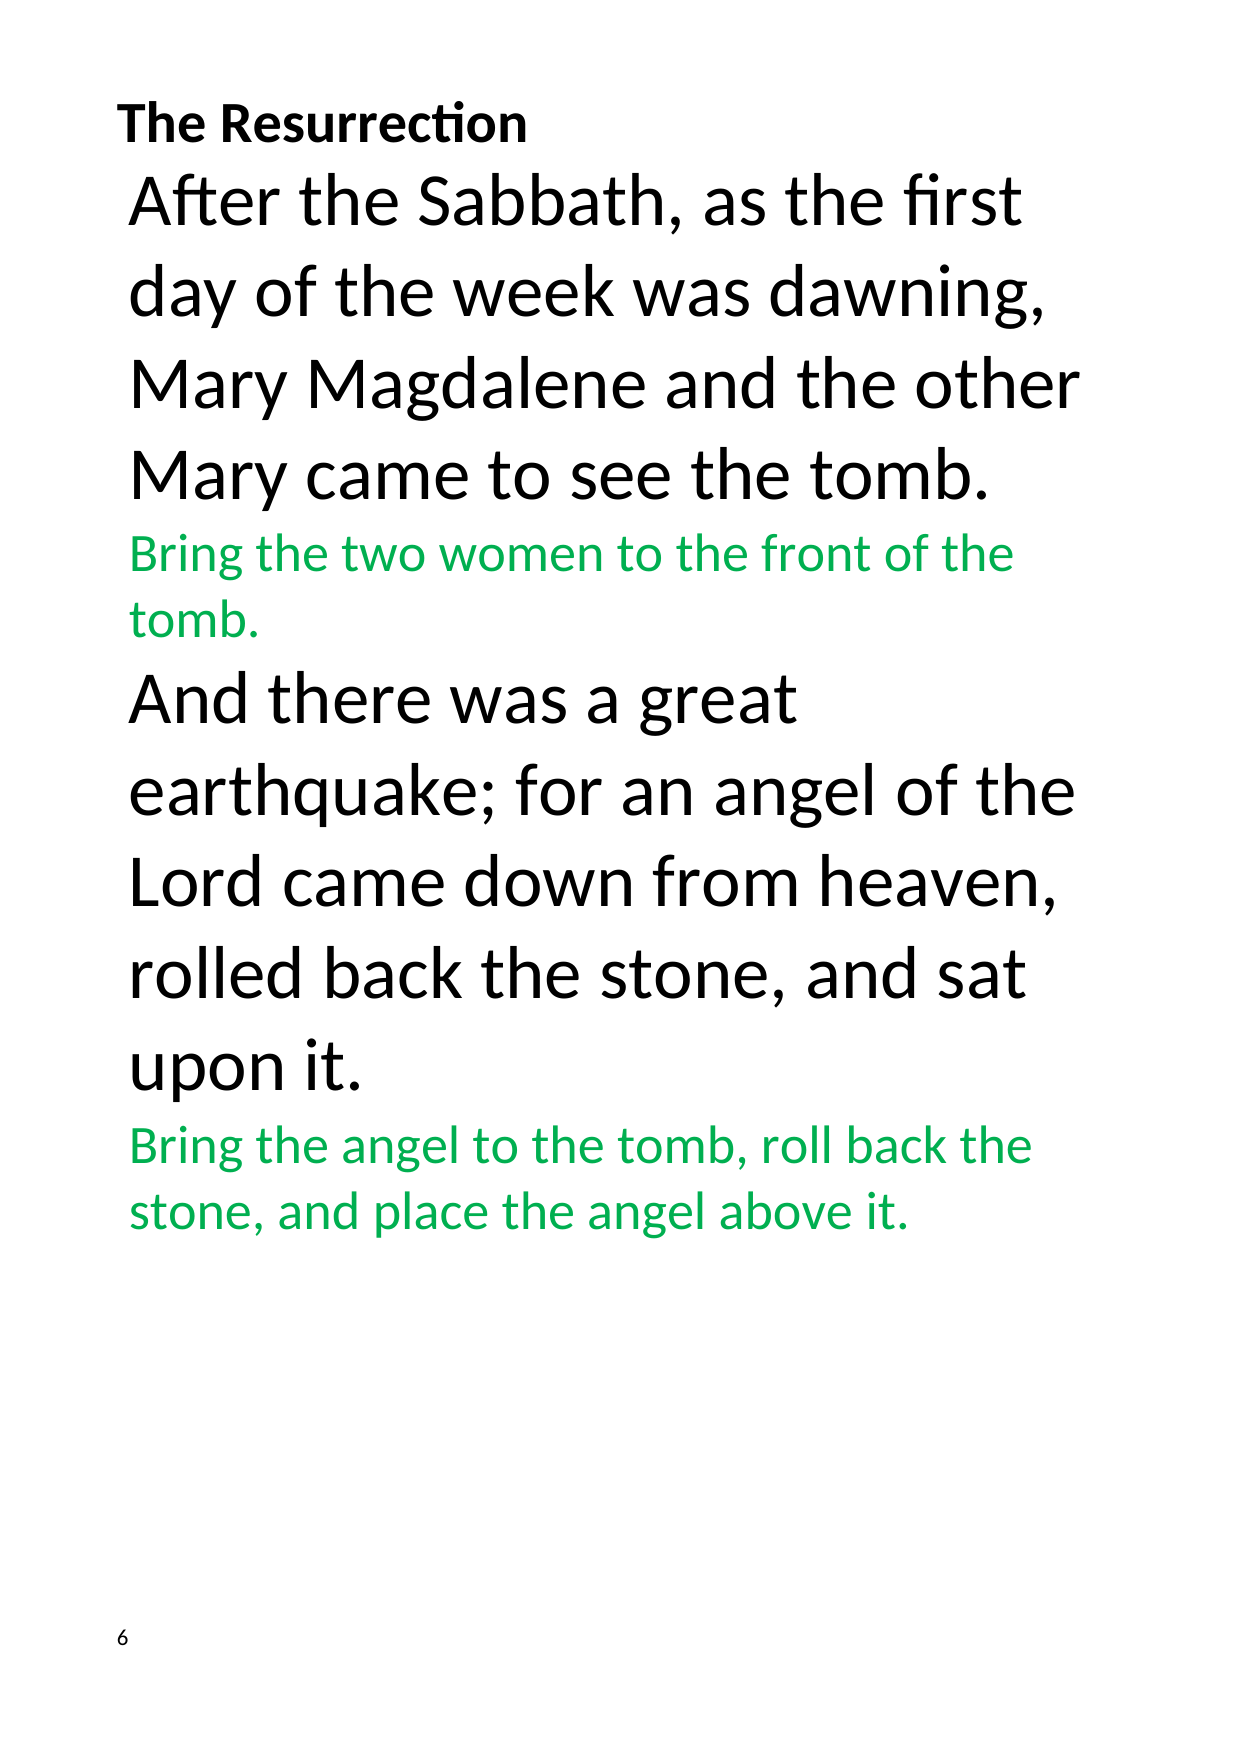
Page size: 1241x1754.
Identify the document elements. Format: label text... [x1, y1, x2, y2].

list And there was a great earthquake; for an angel of the Lord came down from heaven, rolled back the stone, and sat upon it. [128, 651, 1139, 1109]
text Bring the two women to the front of the tomb. [128, 518, 1136, 651]
list After the Sabbath, as the first day of the week was dawning, Mary Magdalene and the other Mary came to see the tomb. [128, 152, 1136, 518]
subtitle The Resurrection [117, 102, 1136, 152]
text Bring the angel to the tomb, roll back the stone, and place the angel above it. [128, 1111, 1136, 1243]
